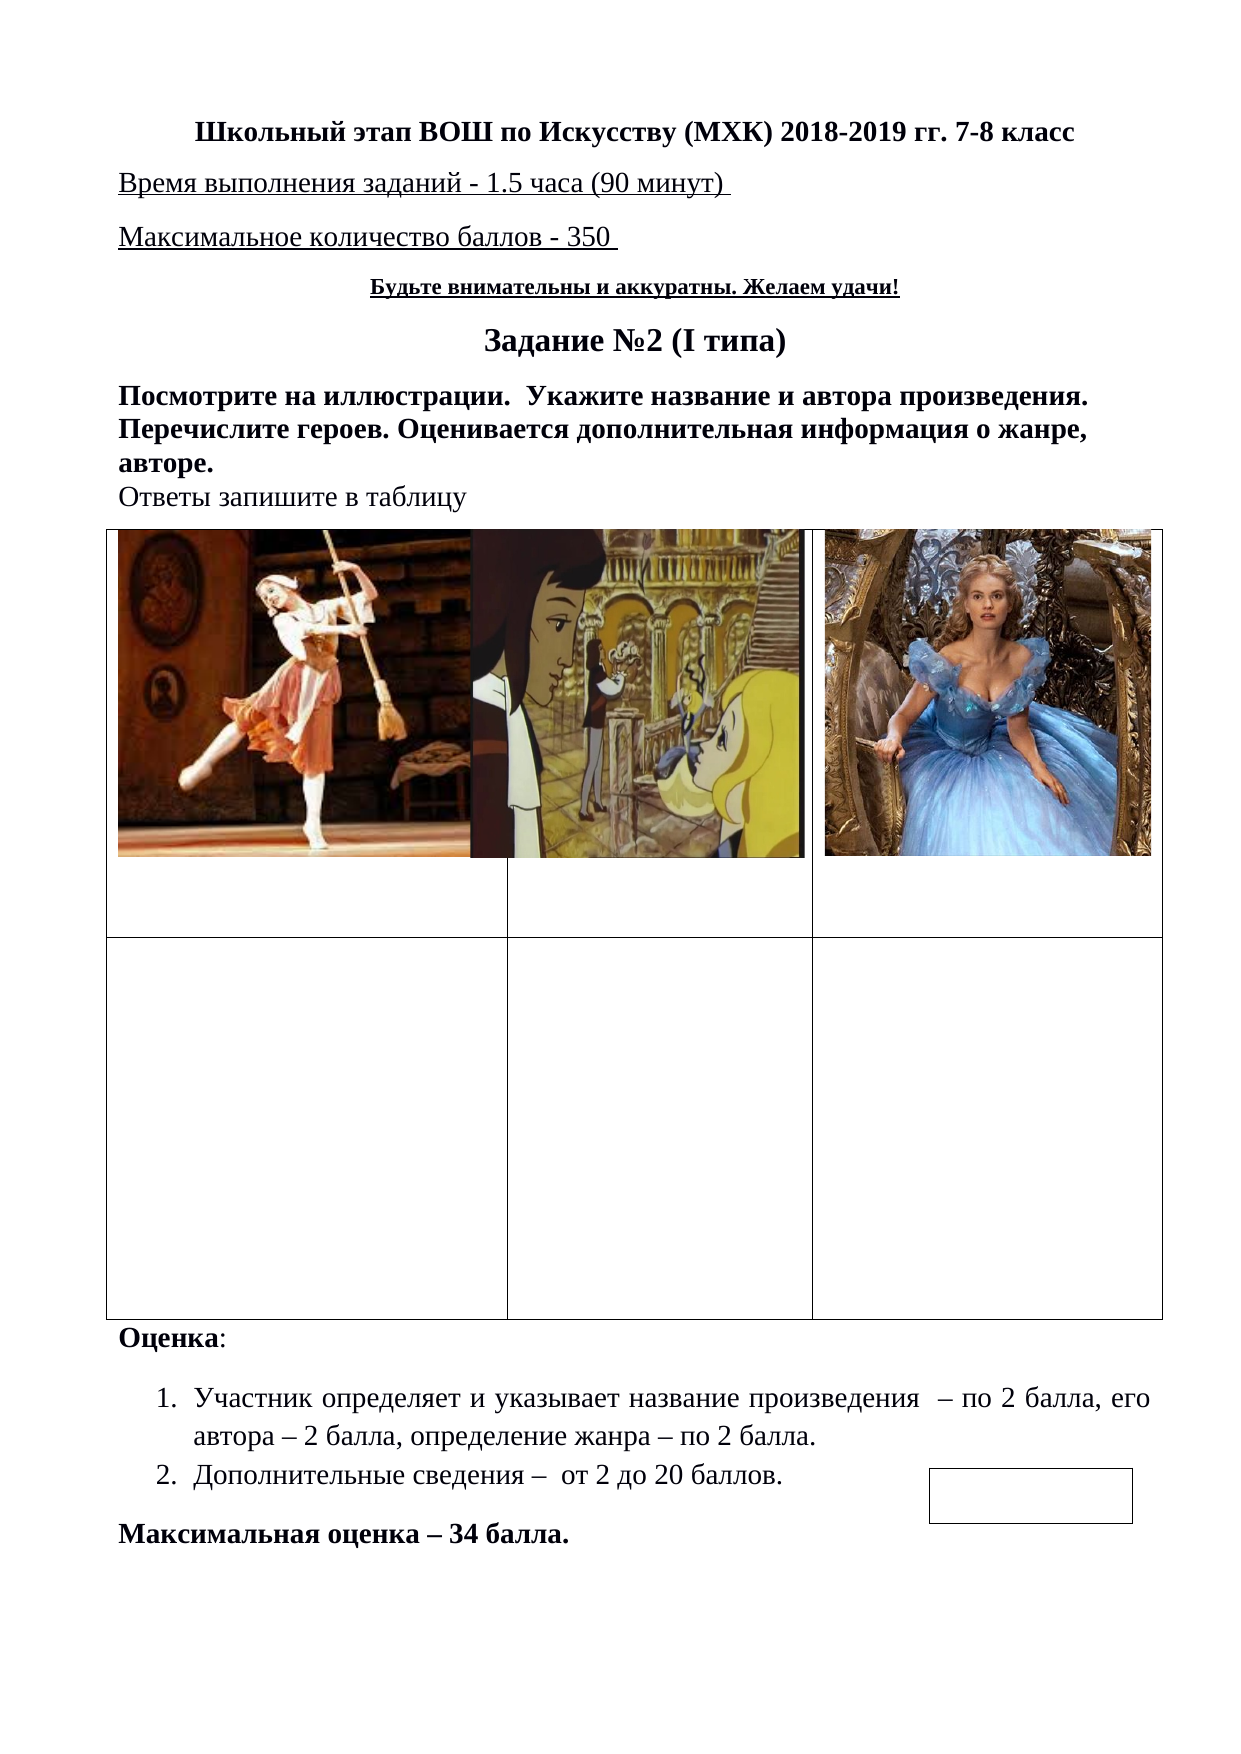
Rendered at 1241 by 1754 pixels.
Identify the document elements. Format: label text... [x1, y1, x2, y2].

table_header [508, 530, 812, 937]
list Дополнительные сведения – от 2 до 20 баллов. [156, 1457, 1152, 1490]
text Посмотрите на иллюстрации. Укажите название и автора произведения. Перечислите героев. Оценивается дополнительная информация о жанре, авторе. [118, 378, 1152, 479]
text Время выполнения заданий - 1.5 часа (90 минут) [118, 165, 1152, 198]
table_cell [107, 938, 507, 1319]
picture [118, 529, 805, 858]
text Ответы запишите в таблицу [118, 479, 1152, 512]
list Участник определяет и указывает название произведения – по 2 балла, его автора – 2 балла, определение жанра – по 2 балла. [156, 1380, 1152, 1452]
picture [824, 529, 1152, 856]
text Задание №2 (I типа) [118, 321, 1152, 359]
text Оценка: [118, 1320, 1152, 1354]
text Максимальная оценка – 34 балла. [118, 1516, 1152, 1550]
table_header [813, 530, 1162, 937]
table_cell [813, 938, 1162, 1319]
table_header [107, 530, 507, 937]
text Максимальное количество баллов - 350 [118, 219, 1152, 253]
table_cell [508, 938, 812, 1319]
text Школьный этап ВОШ по Искусству (МХК) 2018-2019 гг. 7-8 класс [118, 114, 1152, 147]
text Будьте внимательны и аккуратны. Желаем удачи! [118, 273, 1152, 300]
